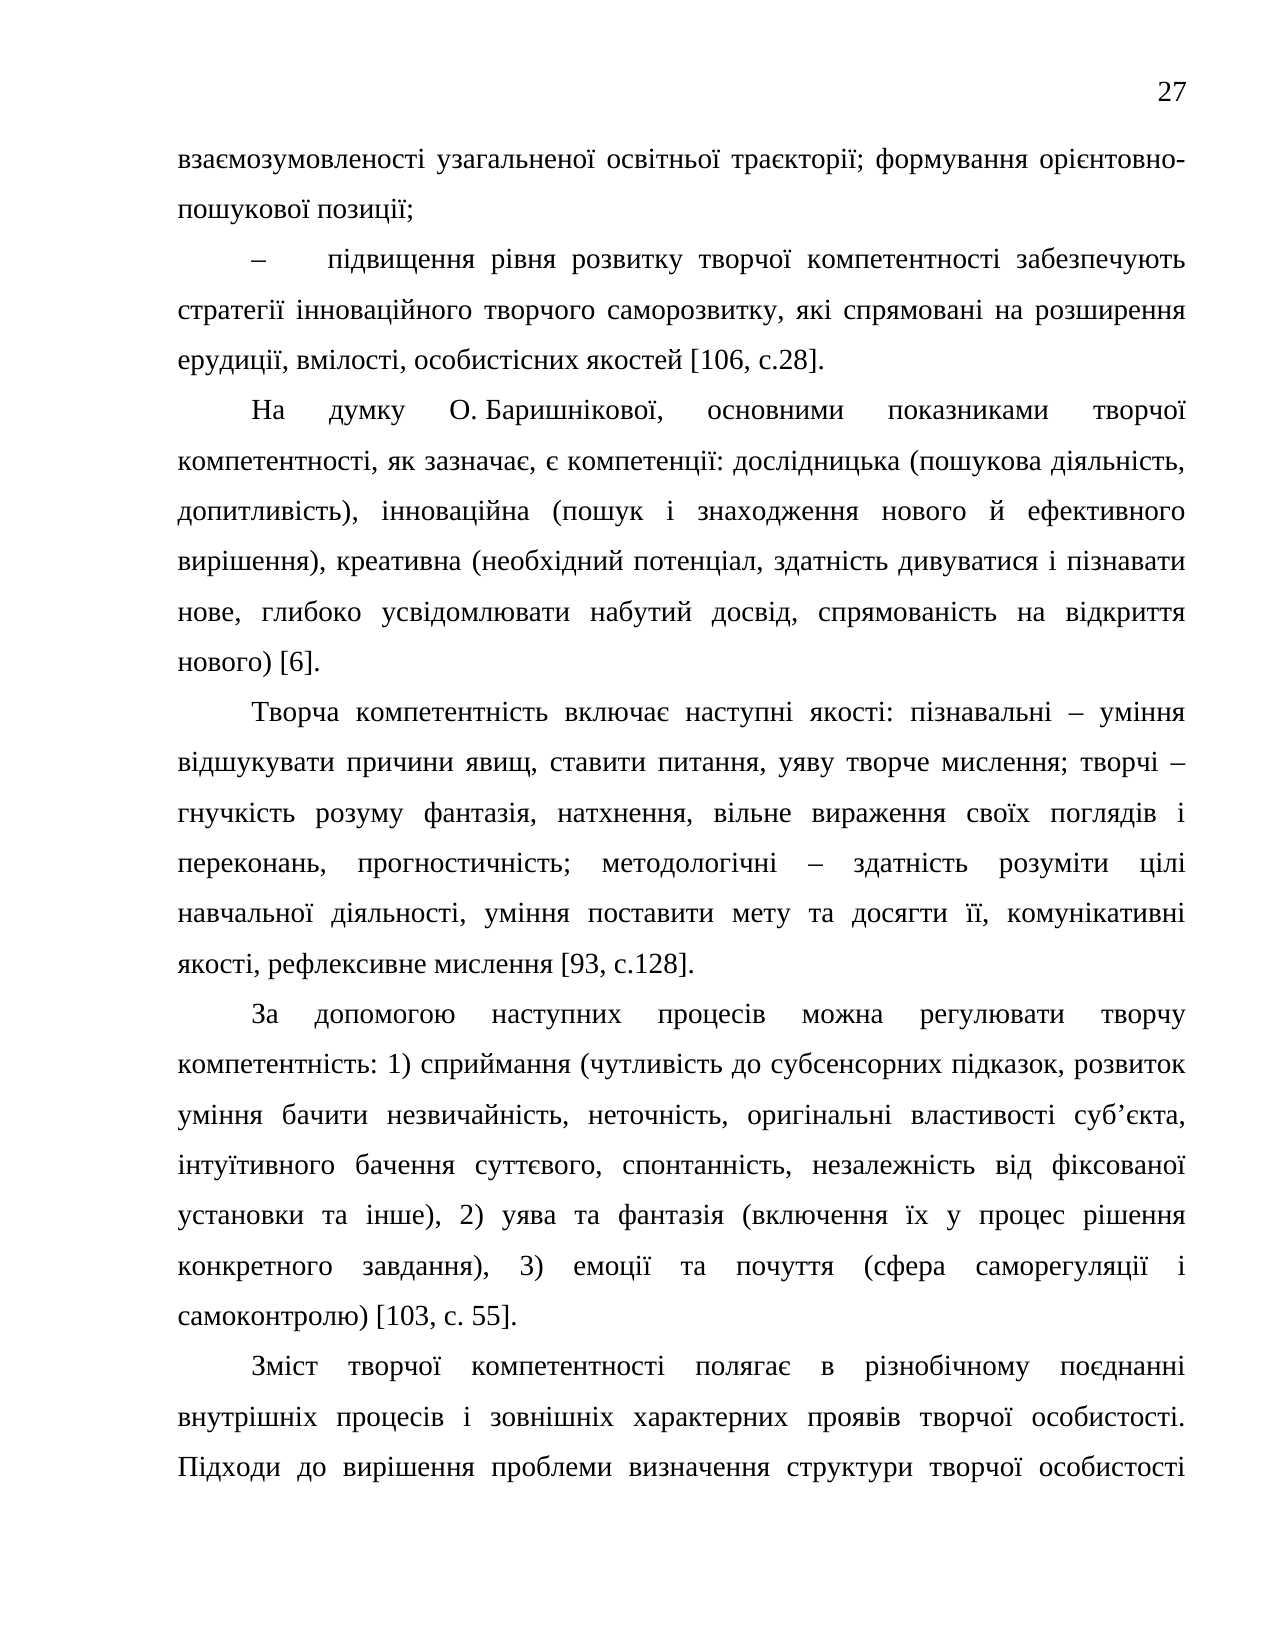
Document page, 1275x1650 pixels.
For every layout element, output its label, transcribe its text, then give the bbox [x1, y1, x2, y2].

list підвищення рівня розвитку творчої компетентності забезпечують стратегії інноваційного творчого саморозвитку, які спрямовані на розширення ерудиції, вмілості, особистісних якостей [106, с.28]. [177, 241, 1186, 376]
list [177, 141, 1186, 225]
text На думку О. Баришнікової, основними показниками творчої компетентності, як зазначає, є компетенції: дослідницька (пошукова діяльність, допитливість), інноваційна (пошук і знаходження нового й ефективного вирішення), креативна (необхідний потенціал, здатність дивуватися і пізнавати нове, глибоко усвідомлювати набутий досвід, спрямованість на відкриття нового) [6]. [177, 392, 1186, 677]
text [177, 1348, 1186, 1482]
text Творча компетентність включає наступні якості: пізнавальні – уміння відшукувати причини явищ, ставити питання, уяву творче мислення; творчі – гнучкість розуму фантазія, натхнення, вільне вираження своїх поглядів і переконань, прогностичність; методологічні – здатність розуміти цілі навчальної діяльності, уміння поставити мету та досягти її, комунікативні якості, рефлексивне мислення [93, с.128]. [177, 694, 1186, 979]
text За допомогою наступних процесів можна регулювати творчу компетентність: 1) сприймання (чутливість до субсенсорних підказок, розвиток уміння бачити незвичайність, неточність, оригінальні властивості суб’єкта, інтуїтивного бачення суттєвого, спонтанність, незалежність від фіксованої установки та інше), 2) уява та фантазія (включення їх у процес рішення конкретного завдання), 3) емоції та почуття (сфера саморегуляції і самоконтролю) [103, с. 55]. [177, 996, 1186, 1332]
